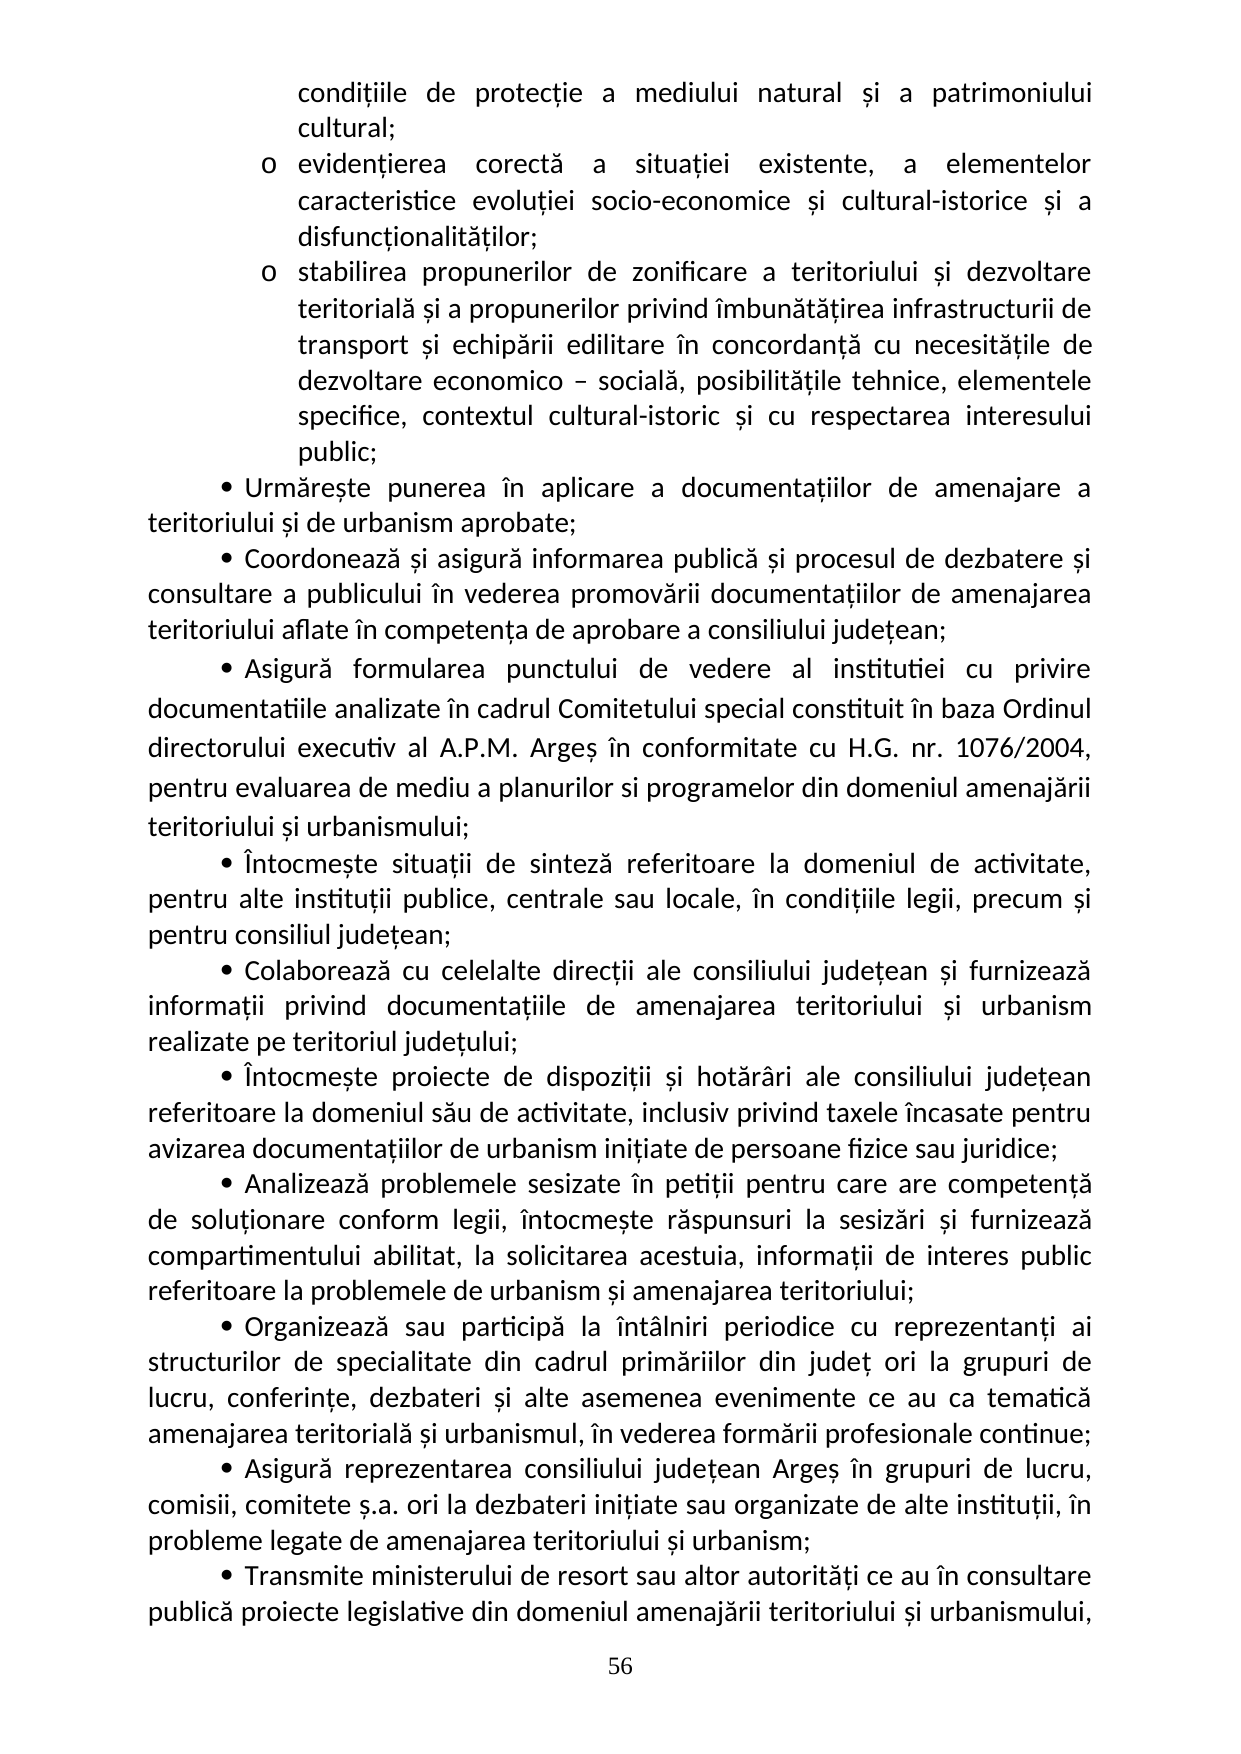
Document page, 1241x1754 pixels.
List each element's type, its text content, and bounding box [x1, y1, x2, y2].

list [260, 74, 1092, 145]
list Urmăreşte punerea în aplicare a documentaţiilor de amenajare a teritoriului şi de urbanism aprobate; [148, 469, 1092, 540]
list Organizează sau participă la întâlniri periodice cu reprezentanți ai structurilor de specialitate din cadrul primăriilor din județ ori la grupuri de lucru, conferințe, dezbateri și alte asemenea evenimente ce au ca tematică amenajarea teritorială și urbanismul, în vederea formării profesionale continue; [148, 1308, 1092, 1450]
list Analizează problemele sesizate în petiții pentru care are competență de soluționare conform legii, întocmeşte răspunsuri la sesizări și furnizează compartimentului abilitat, la solicitarea acestuia, informații de interes public referitoare la problemele de urbanism şi amenajarea teritoriului; [148, 1165, 1092, 1308]
list Întocmeşte situaţii de sinteză referitoare la domeniul de activitate, pentru alte instituţii publice, centrale sau locale, în condițiile legii, precum şi pentru consiliul judeţean; [148, 845, 1092, 952]
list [148, 1557, 1092, 1628]
list stabilirea propunerilor de zonificare a teritoriului şi dezvoltare teritorială şi a propunerilor privind îmbunătăţirea infrastructurii de transport și echipării edilitare în concordanță cu necesitățile de dezvoltare economico – socială, posibilităţile tehnice, elementele specifice, contextul cultural-istoric și cu respectarea interesului public; [260, 253, 1092, 469]
list Întocmeşte proiecte de dispoziţii şi hotărâri ale consiliului judeţean referitoare la domeniul său de activitate, inclusiv privind taxele încasate pentru avizarea documentațiilor de urbanism inițiate de persoane fizice sau juridice; [148, 1058, 1092, 1165]
list Asigură reprezentarea consiliului județean Argeș în grupuri de lucru, comisii, comitete ș.a. ori la dezbateri inițiate sau organizate de alte instituții, în probleme legate de amenajarea teritoriului și urbanism; [148, 1450, 1092, 1557]
list evidenţierea corectă a situaţiei existente, a elementelor caracteristice evoluţiei socio-economice și cultural-istorice şi a disfuncționalităților; [260, 145, 1092, 253]
list Coordonează şi asigură informarea publică şi procesul de dezbatere şi consultare a publicului în vederea promovării documentaţiilor de amenajarea teritoriului aflate în competența de aprobare a consiliului județean; [148, 540, 1092, 647]
list Colaborează cu celelalte direcţii ale consiliului judeţean şi furnizează informaţii privind documentaţiile de amenajarea teritoriului și urbanism realizate pe teritoriul judeţului; [148, 952, 1092, 1058]
list Asigură formularea punctului de vedere al institutiei cu privire documentatiile analizate în cadrul Comitetului special constituit în baza Ordinul directorului executiv al A.P.M. Argeș în conformitate cu H.G. nr. 1076/2004, pentru evaluarea de mediu a planurilor si programelor din domeniul amenajării teritoriului și urbanismului; [148, 647, 1092, 845]
